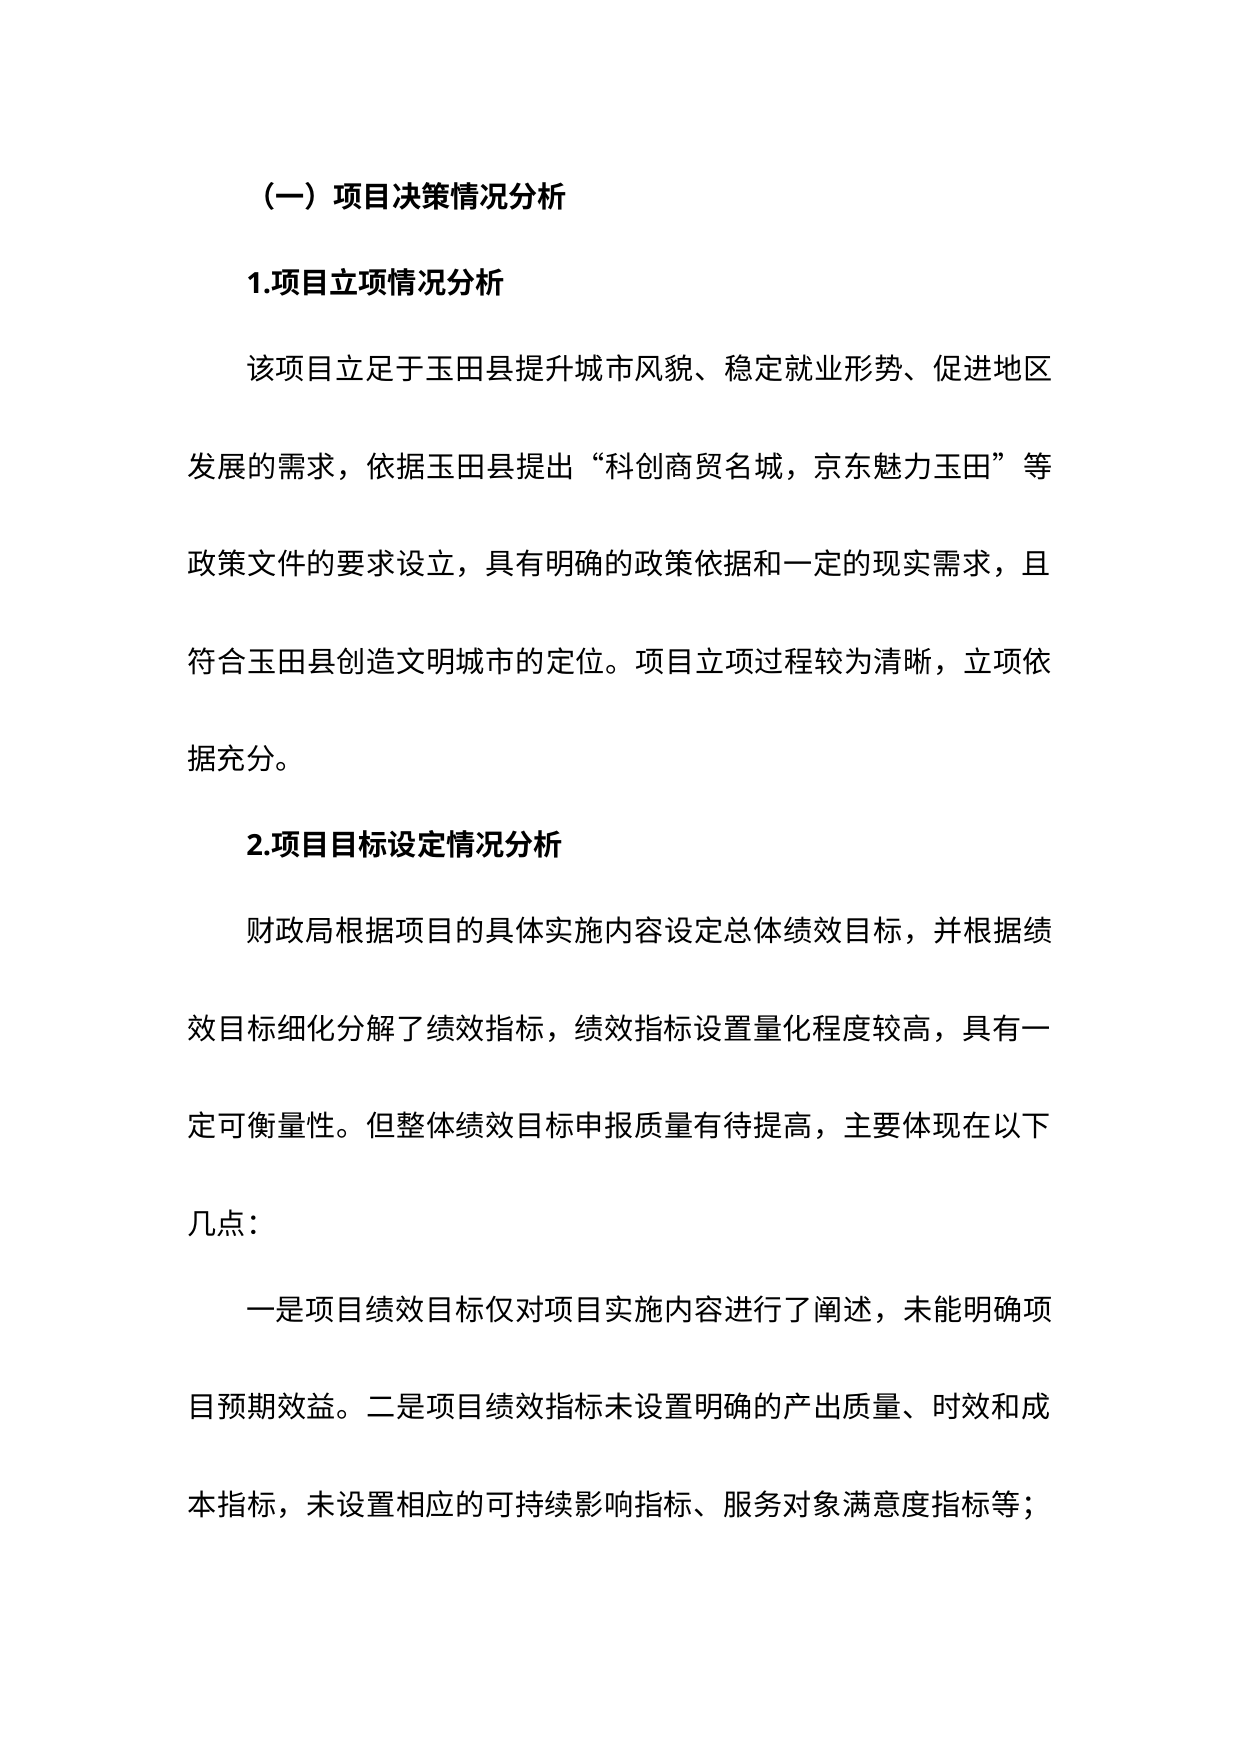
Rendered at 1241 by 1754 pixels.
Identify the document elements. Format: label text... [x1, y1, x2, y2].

text 该项目立足于玉田县提升城市风貌、稳定就业形势、促进地区发展的需求，依据玉田县提出“科创商贸名城，京东魅力玉田”等政策文件的要求设立，具有明确的政策依据和一定的现实需求，且符合玉田县创造文明城市的定位。项目立项过程较为清晰，立项依据充分。 [187, 334, 1053, 789]
text （一）项目决策情况分析 [187, 162, 1053, 227]
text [187, 1275, 1053, 1535]
text 财政局根据项目的具体实施内容设定总体绩效目标，并根据绩效目标细化分解了绩效指标，绩效指标设置量化程度较高，具有一定可衡量性。但整体绩效目标申报质量有待提高，主要体现在以下几点： [187, 897, 1053, 1254]
text 2.项目目标设定情况分析 [187, 810, 1053, 875]
text 1.项目立项情况分析 [187, 248, 1053, 313]
